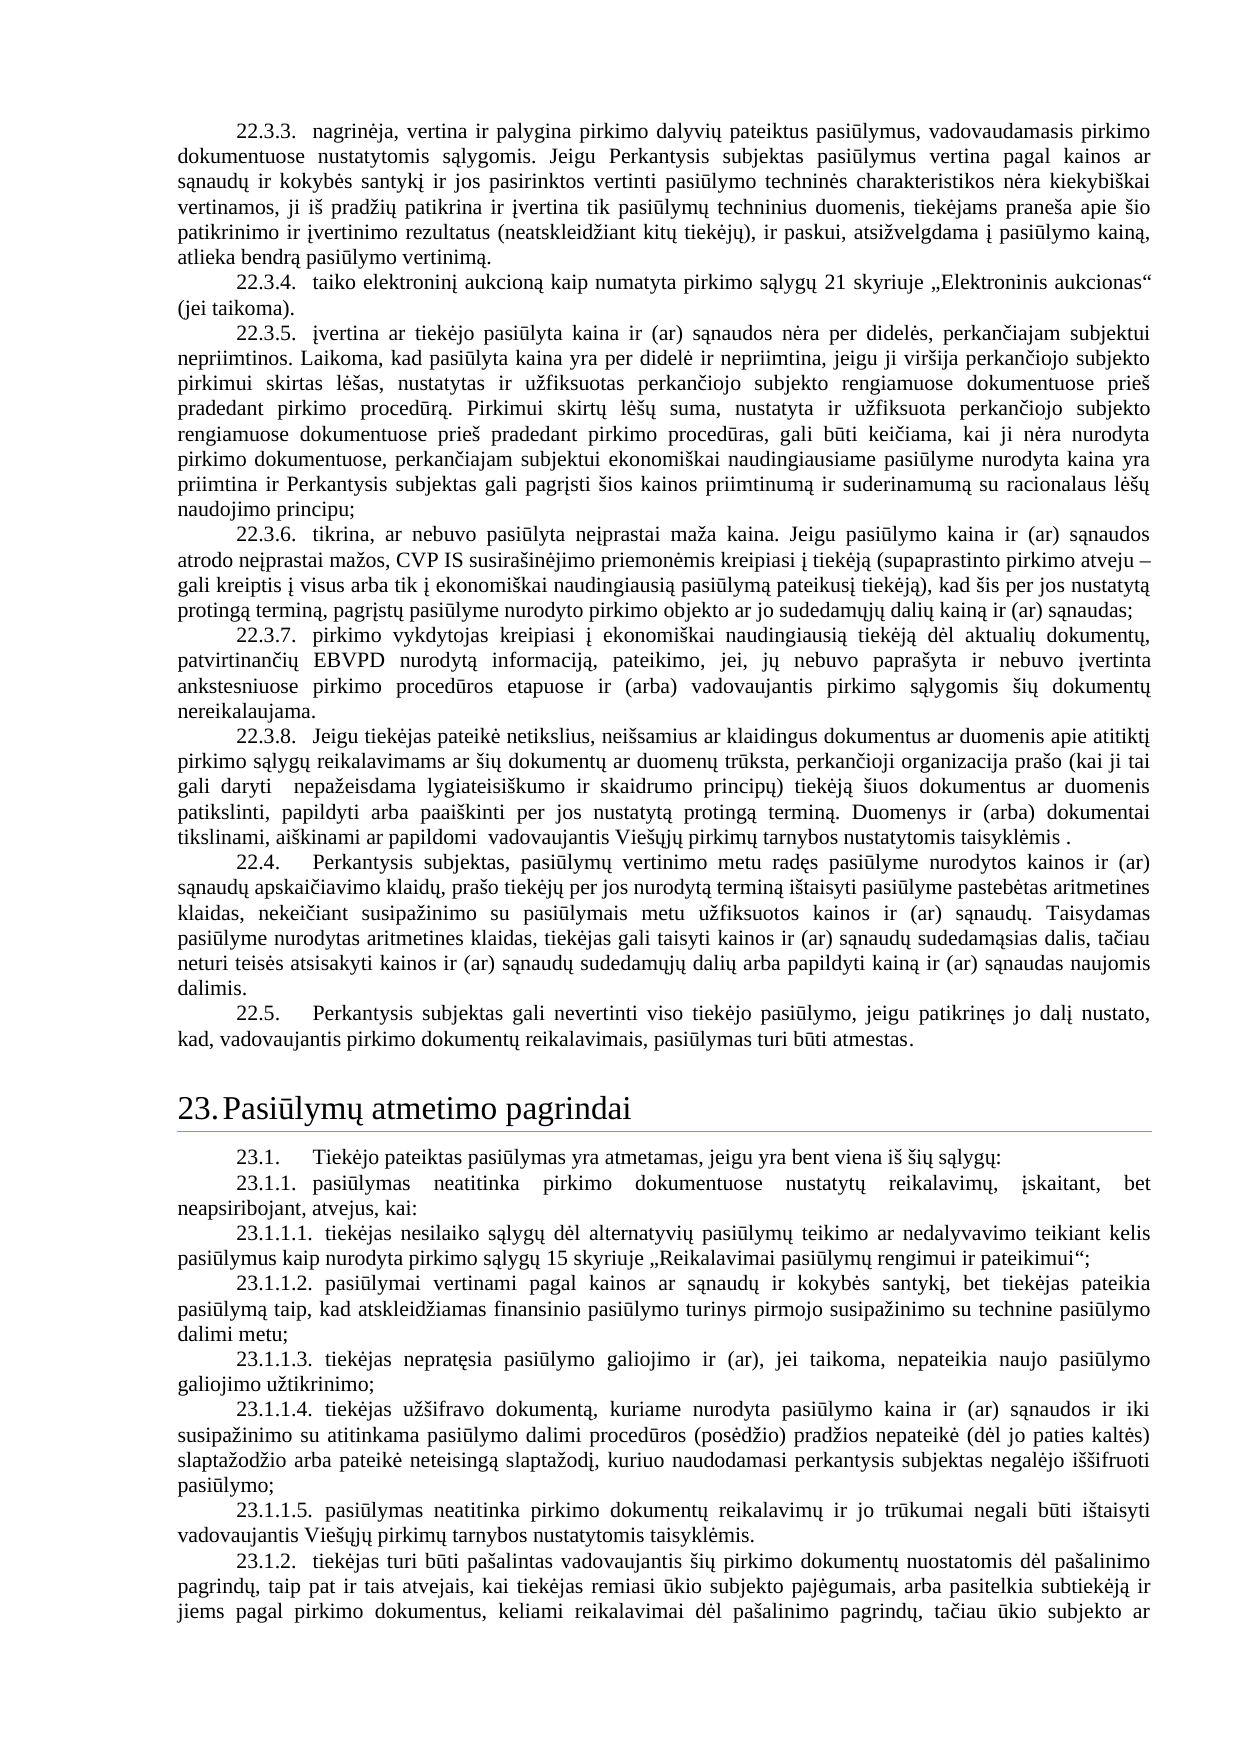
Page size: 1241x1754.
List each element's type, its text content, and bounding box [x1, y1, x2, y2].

list pasiūlymas neatitinka pirkimo dokumentuose nustatytų reikalavimų, įskaitant, bet neapsiribojant, atvejus, kai: [177, 1169, 1152, 1220]
subtitle Pasiūlymų atmetimo pagrindai [177, 1088, 1152, 1131]
list Perkantysis subjektas gali nevertinti viso tiekėjo pasiūlymo, jeigu patikrinęs jo dalį nustato, kad, vadovaujantis pirkimo dokumentų reikalavimais, pasiūlymas turi būti atmestas. [177, 1000, 1152, 1051]
list taiko elektroninį aukcioną kaip numatyta pirkimo sąlygų ‎21 skyriuje „Elektroninis aukcionas“ (jei taikoma). [177, 269, 1152, 320]
list pirkimo vykdytojas kreipiasi į ekonomiškai naudingiausią tiekėją dėl aktualių dokumentų, patvirtinančių EBVPD nurodytą informaciją, pateikimo, jei, jų nebuvo paprašyta ir nebuvo įvertinta ankstesniuose pirkimo procedūros etapuose ir (arba) vadovaujantis pirkimo sąlygomis šių dokumentų nereikalaujama. [177, 622, 1152, 723]
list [177, 1548, 1152, 1623]
list pasiūlymas neatitinka pirkimo dokumentų reikalavimų ir jo trūkumai negali būti ištaisyti vadovaujantis Viešųjų pirkimų tarnybos nustatytomis taisyklėmis. [177, 1497, 1152, 1548]
list tiekėjas nepratęsia pasiūlymo galiojimo ir (ar), jei taikoma, nepateikia naujo pasiūlymo galiojimo užtikrinimo; [177, 1346, 1152, 1396]
list tiekėjas nesilaiko sąlygų dėl alternatyvių pasiūlymų teikimo ar nedalyvavimo teikiant kelis pasiūlymus kaip nurodyta pirkimo sąlygų ‎15 skyriuje „Reikalavimai pasiūlymų rengimui ir pateikimui“; [177, 1220, 1152, 1270]
list tiekėjas užšifravo dokumentą, kuriame nurodyta pasiūlymo kaina ir (ar) sąnaudos ir iki susipažinimo su atitinkama pasiūlymo dalimi procedūros (posėdžio) pradžios nepateikė (dėl jo paties kaltės) slaptažodžio arba pateikė neteisingą slaptažodį, kuriuo naudodamasi perkantysis subjektas negalėjo iššifruoti pasiūlymo; [177, 1396, 1152, 1497]
list pasiūlymai vertinami pagal kainos ar sąnaudų ir kokybės santykį, bet tiekėjas pateikia pasiūlymą taip, kad atskleidžiamas finansinio pasiūlymo turinys pirmojo susipažinimo su technine pasiūlymo dalimi metu; [177, 1270, 1152, 1346]
list įvertina ar tiekėjo pasiūlyta kaina ir (ar) sąnaudos nėra per didelės, perkančiajam subjektui nepriimtinos. Laikoma, kad pasiūlyta kaina yra per didelė ir nepriimtina, jeigu ji viršija perkančiojo subjekto pirkimui skirtas lėšas, nustatytas ir užfiksuotas perkančiojo subjekto rengiamuose dokumentuose prieš pradedant pirkimo procedūrą. Pirkimui skirtų lėšų suma, nustatyta ir užfiksuota perkančiojo subjekto rengiamuose dokumentuose prieš pradedant pirkimo procedūras, gali būti keičiama, kai ji nėra nurodyta pirkimo dokumentuose, perkančiajam subjektui ekonomiškai naudingiausiame pasiūlyme nurodyta kaina yra priimtina ir Perkantysis subjektas gali pagrįsti šios kainos priimtinumą ir suderinamumą su racionalaus lėšų naudojimo principu; [177, 320, 1152, 521]
list nagrinėja, vertina ir palygina pirkimo dalyvių pateiktus pasiūlymus, vadovaudamasis pirkimo dokumentuose nustatytomis sąlygomis. Jeigu Perkantysis subjektas pasiūlymus vertina pagal kainos ar sąnaudų ir kokybės santykį ir jos pasirinktos vertinti pasiūlymo techninės charakteristikos nėra kiekybiškai vertinamos, ji iš pradžių patikrina ir įvertina tik pasiūlymų techninius duomenis, tiekėjams praneša apie šio patikrinimo ir įvertinimo rezultatus (neatskleidžiant kitų tiekėjų), ir paskui, atsižvelgdama į pasiūlymo kainą, atlieka bendrą pasiūlymo vertinimą. [177, 118, 1152, 269]
list Perkantysis subjektas, pasiūlymų vertinimo metu radęs pasiūlyme nurodytos kainos ir (ar) sąnaudų apskaičiavimo klaidų, prašo tiekėjų per jos nurodytą terminą ištaisyti pasiūlyme pastebėtas aritmetines klaidas, nekeičiant susipažinimo su pasiūlymais metu užfiksuotos kainos ir (ar) sąnaudų. Taisydamas pasiūlyme nurodytas aritmetines klaidas, tiekėjas gali taisyti kainos ir (ar) sąnaudų sudedamąsias dalis, tačiau neturi teisės atsisakyti kainos ir (ar) sąnaudų sudedamųjų dalių arba papildyti kainą ir (ar) sąnaudas naujomis dalimis. [177, 849, 1152, 1000]
list Jeigu tiekėjas pateikė netikslius, neišsamius ar klaidingus dokumentus ar duomenis apie atitiktį pirkimo sąlygų reikalavimams ar šių dokumentų ar duomenų trūksta, perkančioji organizacija prašo (kai ji tai gali daryti nepažeisdama lygiateisiškumo ir skaidrumo principų) tiekėją šiuos dokumentus ar duomenis patikslinti, papildyti arba paaiškinti per jos nustatytą protingą terminą. Duomenys ir (arba) dokumentai tikslinami, aiškinami ar papildomi vadovaujantis Viešųjų pirkimų tarnybos nustatytomis taisyklėmis . [177, 723, 1152, 849]
list tikrina, ar nebuvo pasiūlyta neįprastai maža kaina. Jeigu pasiūlymo kaina ir (ar) sąnaudos atrodo neįprastai mažos, CVP IS susirašinėjimo priemonėmis kreipiasi į tiekėją (supaprastinto pirkimo atveju – gali kreiptis į visus arba tik į ekonomiškai naudingiausią pasiūlymą pateikusį tiekėją), kad šis per jos nustatytą protingą terminą, pagrįstų pasiūlyme nurodyto pirkimo objekto ar jo sudedamųjų dalių kainą ir (ar) sąnaudas; [177, 521, 1152, 622]
list Tiekėjo pateiktas pasiūlymas yra atmetamas, jeigu yra bent viena iš šių sąlygų: [177, 1144, 1152, 1169]
